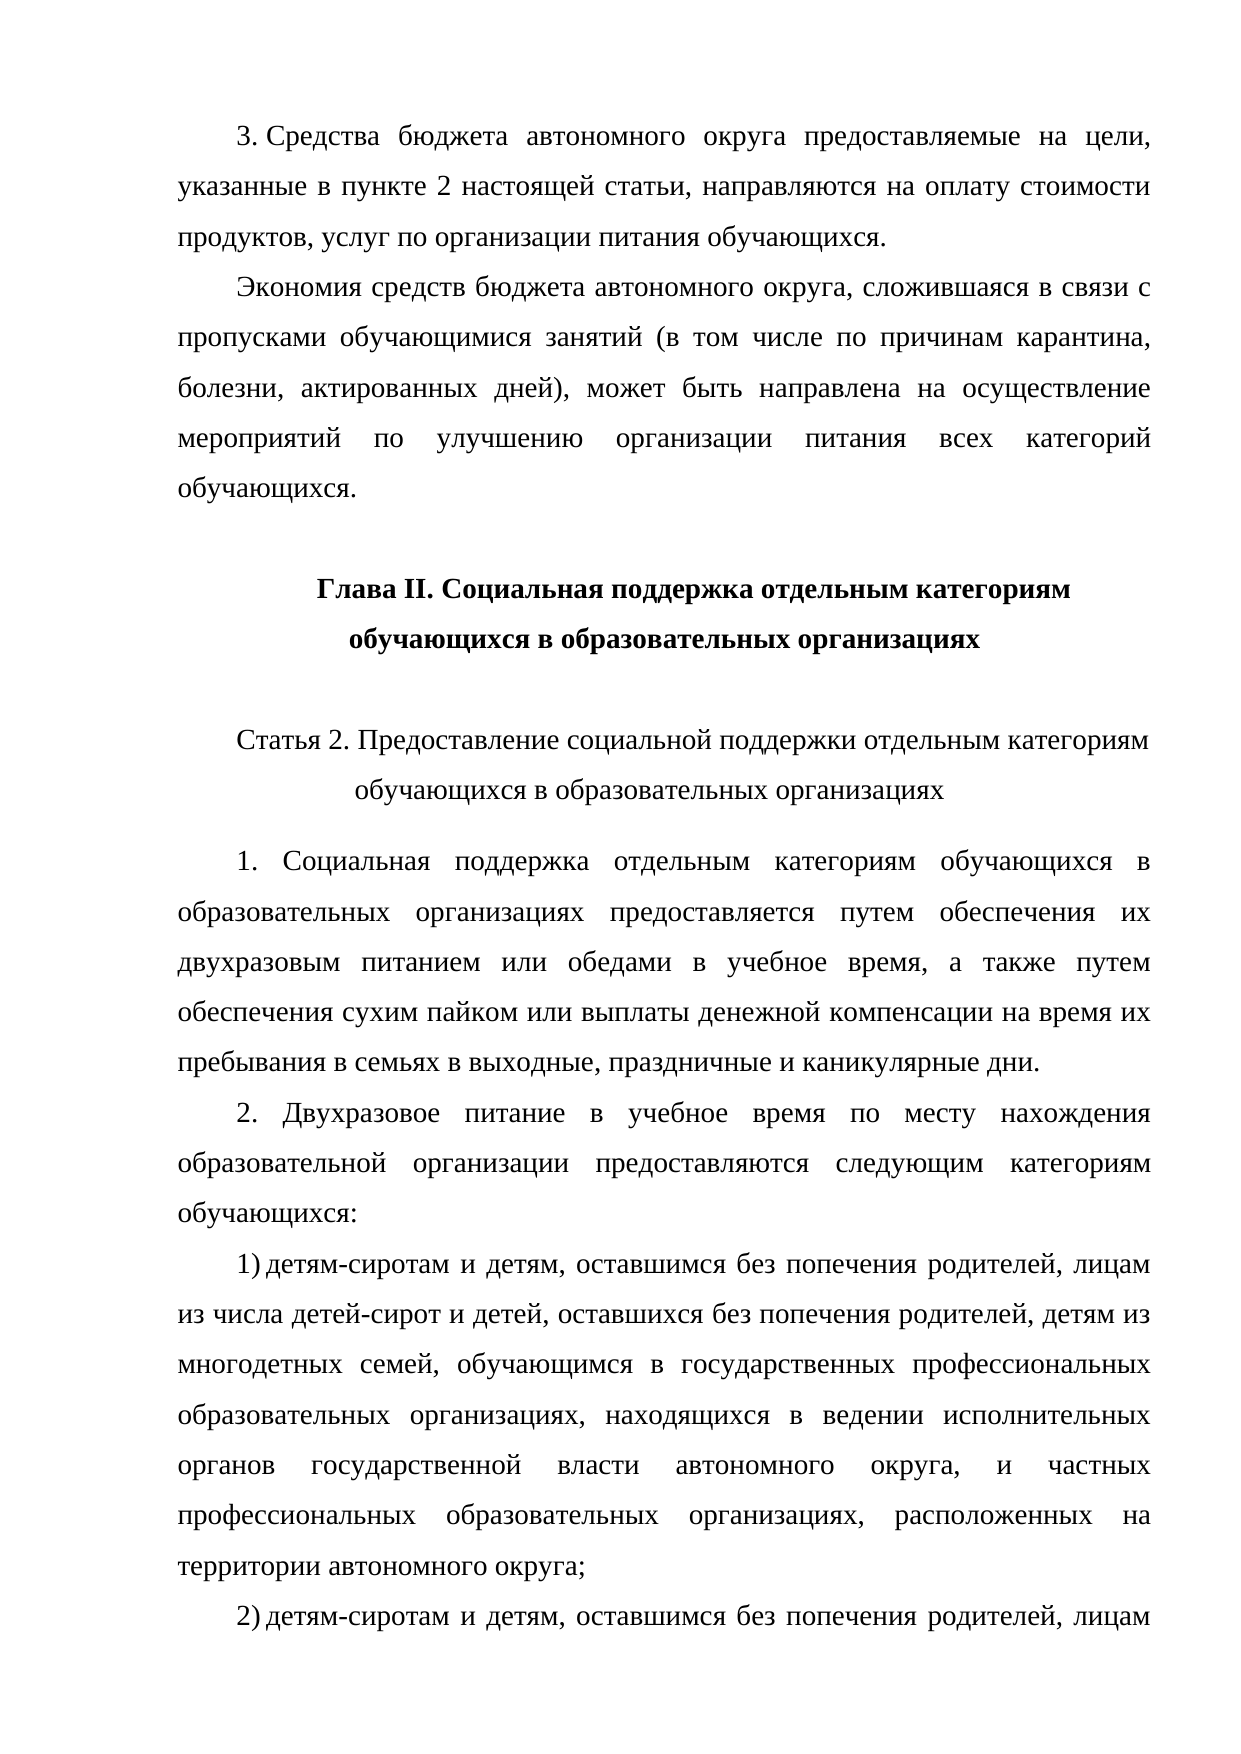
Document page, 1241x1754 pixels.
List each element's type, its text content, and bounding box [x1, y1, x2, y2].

list Экономия средств бюджета автономного округа, сложившаяся в связи с пропусками обучающимися занятий (в том числе по причинам карантина, болезни, актированных дней), может быть направлена на осуществление мероприятий по улучшению организации питания всех категорий обучающихся. [177, 269, 1152, 504]
text Статья 2. Предоставление социальной поддержки отдельным категориям обучающихся в образовательных организациях [236, 722, 1152, 806]
text 2. Двухразовое питание в учебное время по месту нахождения образовательной организации предоставляются следующим категориям обучающихся: [177, 1095, 1152, 1229]
text 1. Социальная поддержка отдельным категориям обучающихся в образовательных организациях предоставляется путем обеспечения их двухразовым питанием или обедами в учебное время, а также путем обеспечения сухим пайком или выплаты денежной компенсации на время их пребывания в семьях в выходные, праздничные и каникулярные дни. [177, 843, 1152, 1078]
list детям-сиротам и детям, оставшимся без попечения родителей, лицам из числа детей-сирот и детей, оставшихся без попечения родителей, детям из многодетных семей, обучающимся в государственных профессиональных образовательных организациях, находящихся в ведении исполнительных органов государственной власти автономного округа, и частных профессиональных образовательных организациях, расположенных на территории автономного округа; [177, 1246, 1152, 1581]
list Средства бюджета автономного округа предоставляемые на цели, указанные в пункте 2 настоящей статьи, направляются на оплату стоимости продуктов, услуг по организации питания обучающихся. [177, 118, 1152, 252]
text Глава II. Социальная поддержка отдельным категориям обучающихся в образовательных организациях [177, 571, 1152, 655]
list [177, 1598, 1152, 1632]
